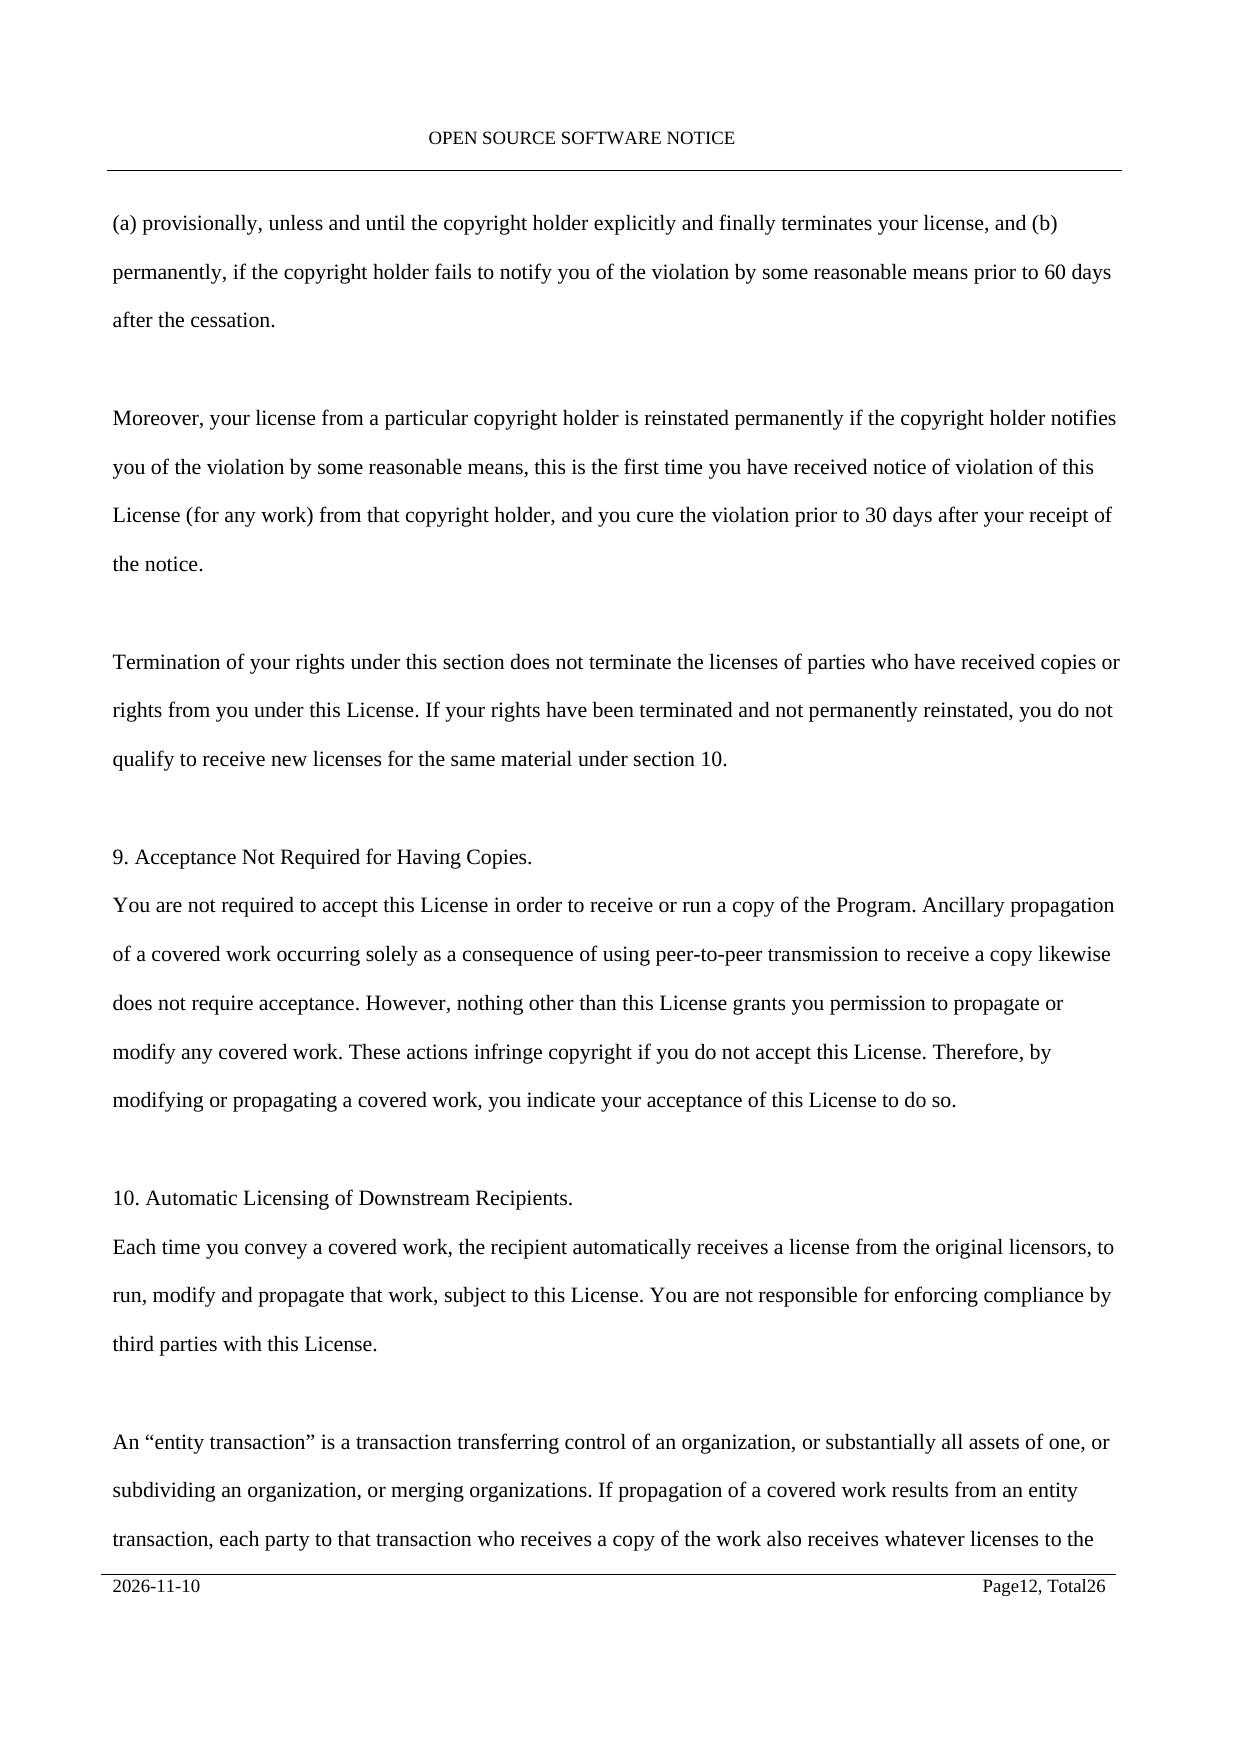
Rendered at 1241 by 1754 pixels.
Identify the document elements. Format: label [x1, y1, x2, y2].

text [112, 206, 1128, 1555]
